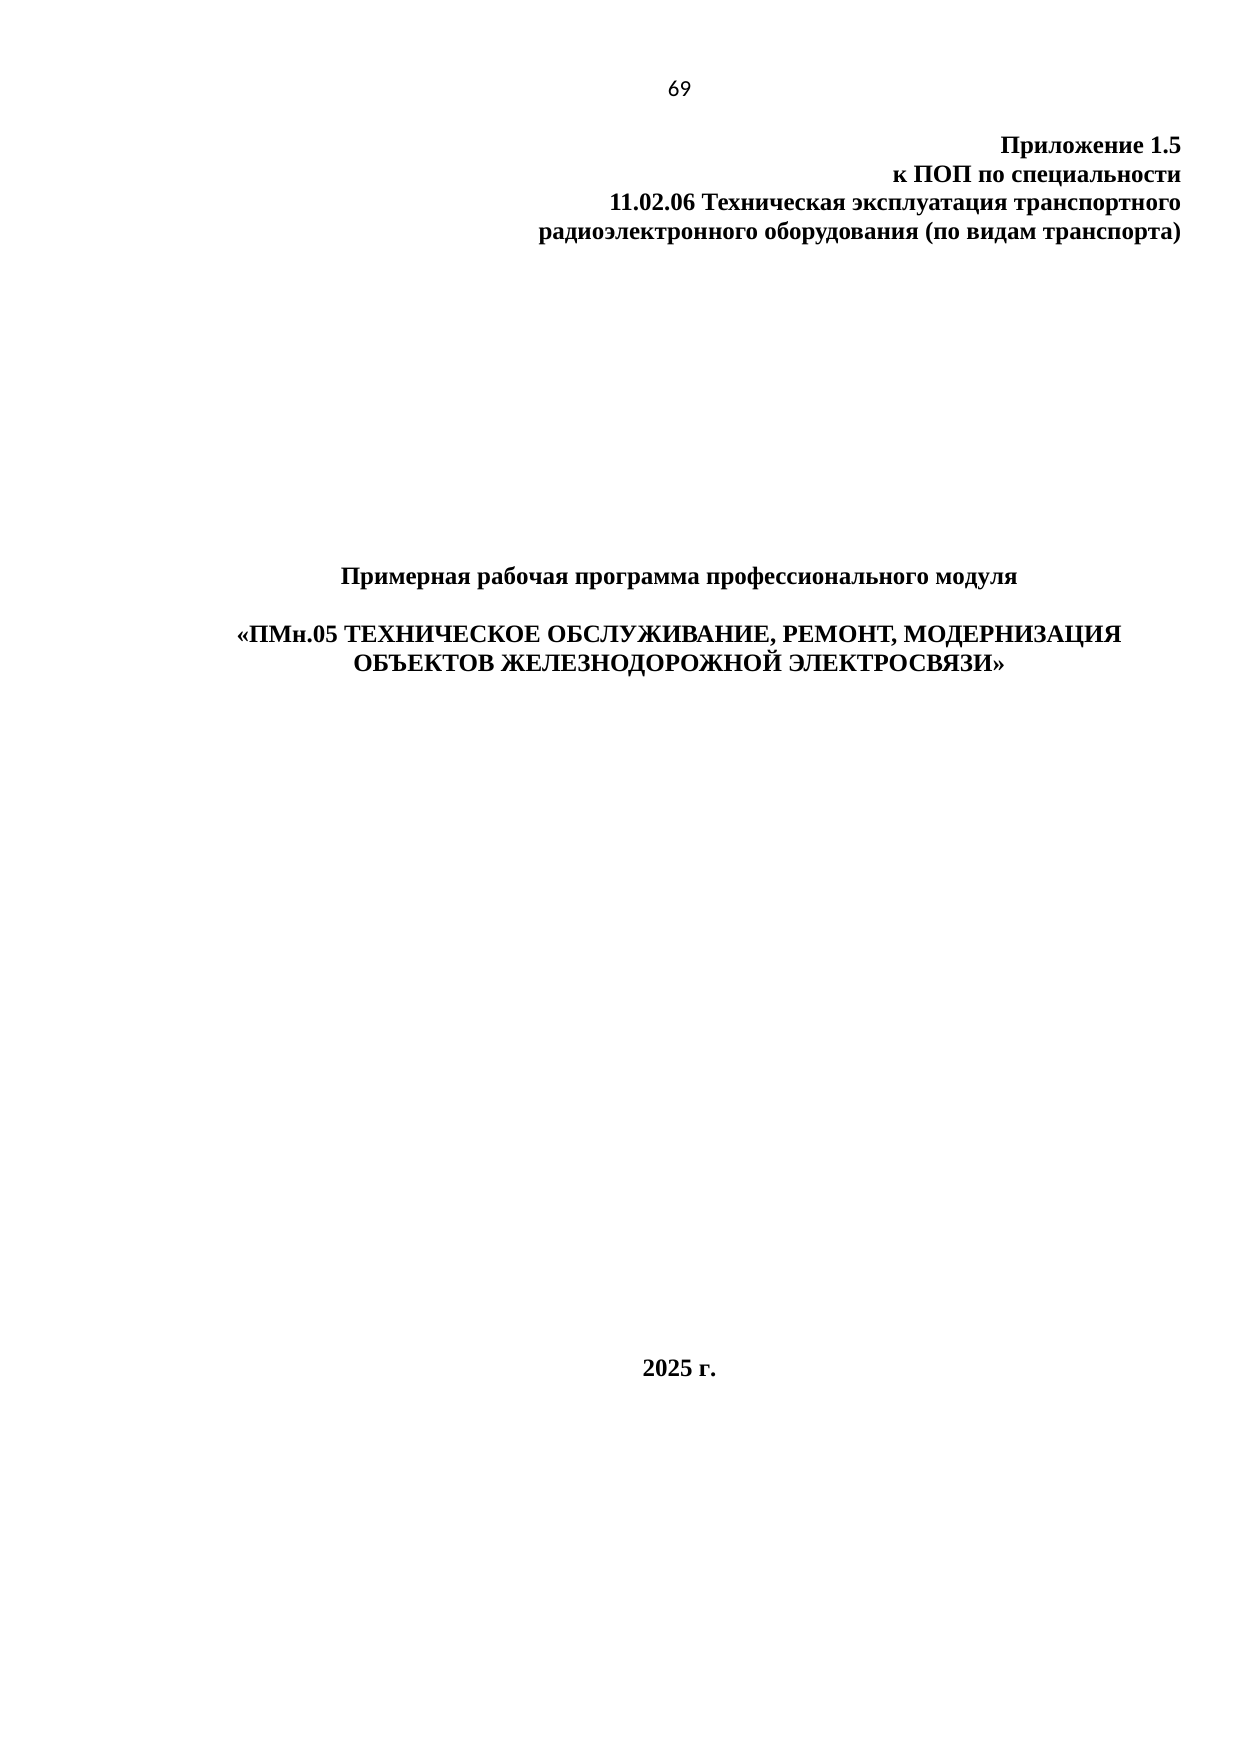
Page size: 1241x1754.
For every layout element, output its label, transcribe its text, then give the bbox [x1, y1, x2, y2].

text 2025 г. [177, 1353, 1181, 1381]
text 11.02.06 Техническая эксплуатация транспортного [177, 187, 1181, 216]
text к ПОП по специальности [177, 159, 1181, 187]
text Примерная рабочая программа профессионального модуля [177, 561, 1181, 590]
text радиоэлектронного оборудования (по видам транспорта) [177, 216, 1181, 245]
text Приложение 1.5 [177, 130, 1181, 159]
subtitle «ПМн.05 ТЕХНИЧЕСКОЕ ОБСЛУЖИВАНИЕ, РЕМОНТ, МОДЕРНИЗАЦИЯ ОБЪЕКТОВ ЖЕЛЕЗНОДОРОЖНОЙ ЭЛЕКТРОСВЯЗИ» [177, 619, 1181, 677]
